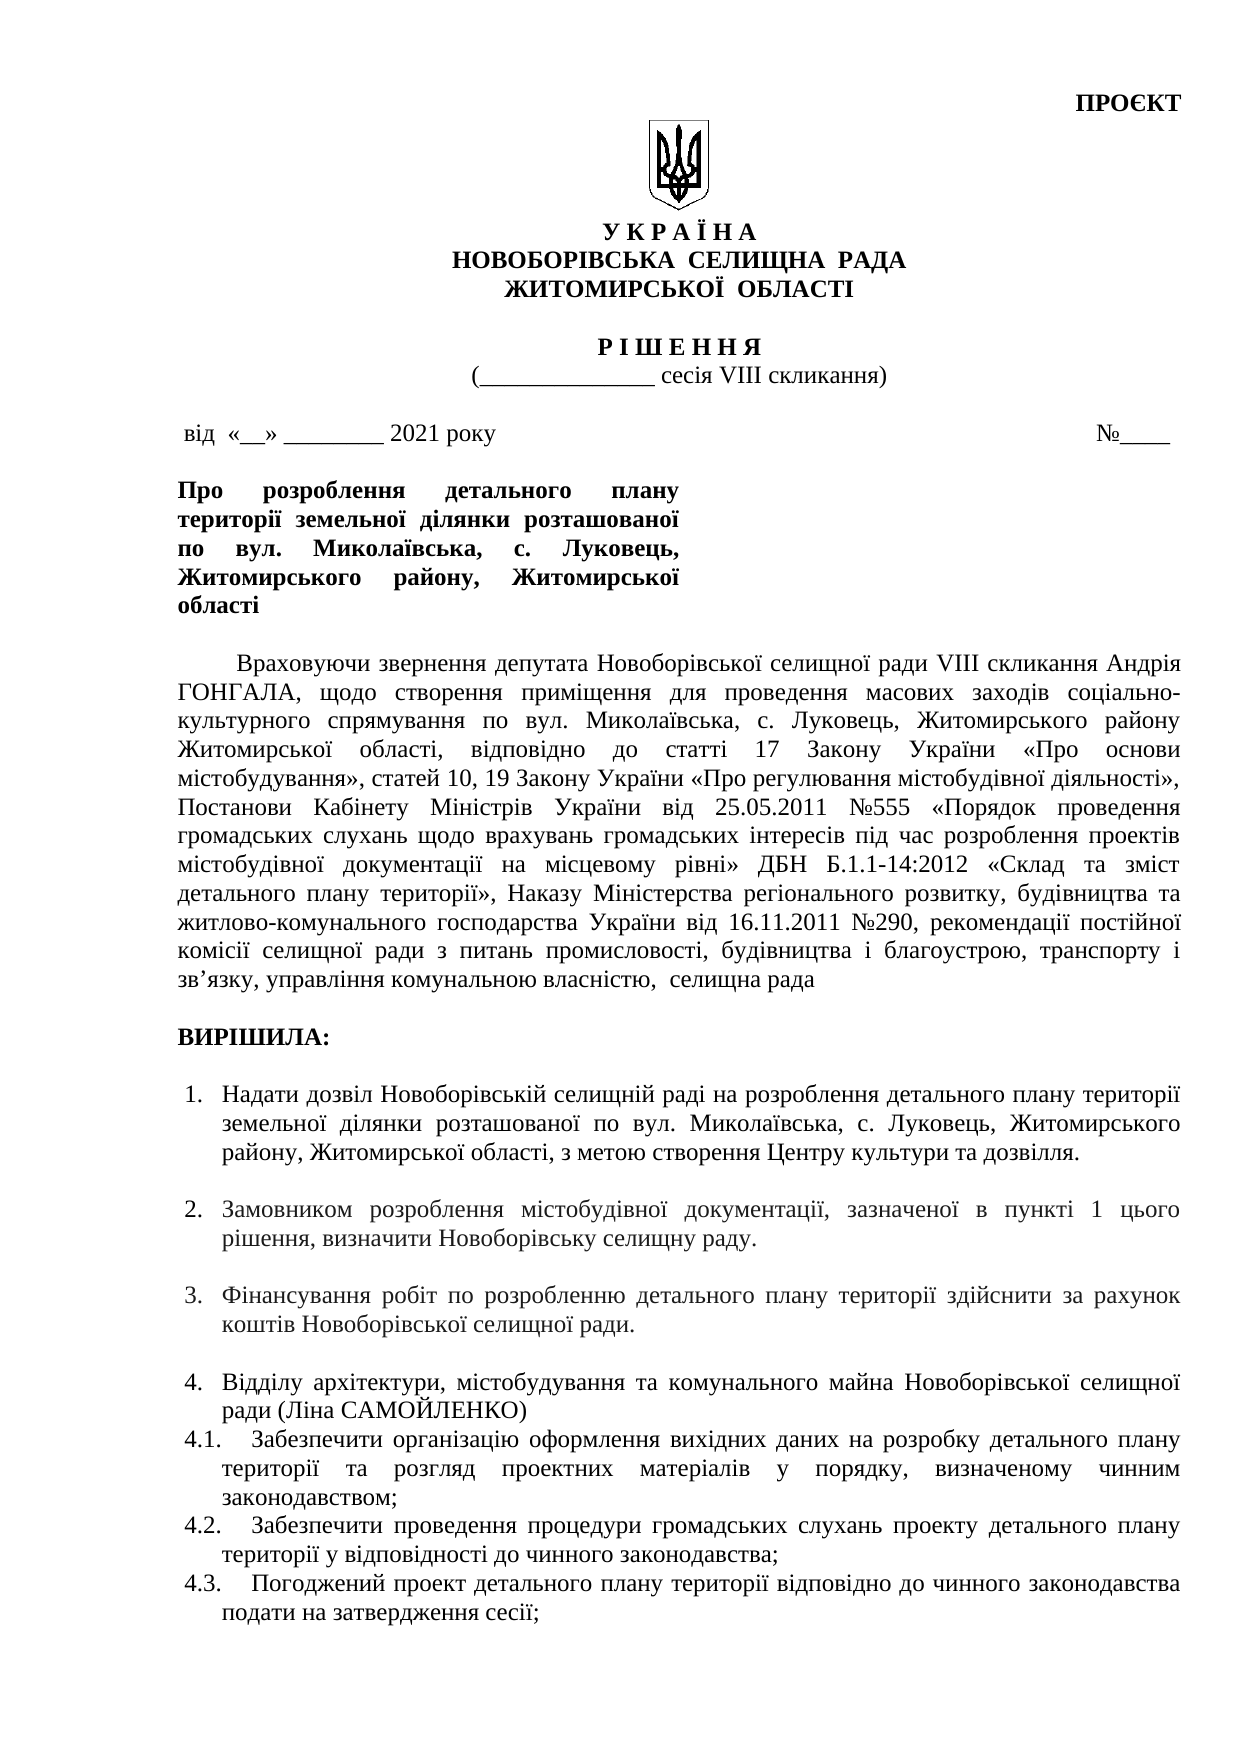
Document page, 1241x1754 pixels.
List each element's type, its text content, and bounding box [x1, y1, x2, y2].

text У К Р А Ї Н А [177, 217, 1181, 245]
text Про розроблення детального плану території земельної ділянки розташованої по вул. Миколаївська, с. Луковець, Житомирського району, Житомирської області [177, 475, 679, 619]
text Враховуючи звернення депутата Новоборівської селищної ради VIII скликання Андрія ГОНГАЛА, щодо створення приміщення для проведення масових заходів соціально-культурного спрямування по вул. Миколаївська, с. Луковець, Житомирського району Житомирської області, відповідно до статті 17 Закону України «Про основи містобудування», статей 10, 19 Закону України «Про регулювання містобудівної діяльності», Постанови Кабінету Міністрів України від 25.05.2011 №555 «Порядок проведення громадських слухань щодо врахувань громадських інтересів під час розроблення проектів містобудівної документації на місцевому рівні» ДБН Б.1.1-14:2012 «Склад та зміст детального плану території», Наказу Міністерства регіонального розвитку, будівництва та житлово-комунального господарства України від 16.11.2011 №290, рекомендації постійної комісії селищної ради з питань промисловості, будівництва і благоустрою, транспорту і зв’язку, управління комунальною власністю, селищна рада [177, 648, 1181, 993]
list Надати дозвіл Новоборівській селищній раді на розроблення детального плану території земельної ділянки розташованої по вул. Миколаївська, с. Луковець, Житомирського району, Житомирської області, з метою створення Центру культури та дозвілля. [184, 1079, 1181, 1165]
text (______________ сесія VIII скликання) [177, 360, 1181, 389]
list Відділу архітектури, містобудування та комунального майна Новоборівської селищної ради (Ліна САМОЙЛЕНКО) [184, 1367, 1181, 1424]
text ВИРІШИЛА: [177, 1022, 1181, 1050]
list Фінансування робіт по розробленню детального плану території здійснити за рахунок коштів Новоборівської селищної ради. [184, 1280, 1181, 1338]
text НОВОБОРІВСЬКА СЕЛИЩНА РАДА [177, 245, 1181, 274]
picture [643, 116, 715, 217]
list Забезпечити організацію оформлення вихідних даних на розробку детального плану території та розгляд проектних матеріалів у порядку, визначеному чинним законодавством; [184, 1424, 1181, 1510]
list Замовником розроблення містобудівної документації, зазначеної в пункті 1 цього рішення, визначити Новоборівську селищну раду. [184, 1194, 1181, 1252]
text ЖИТОМИРСЬКОЇ ОБЛАСТІ [177, 274, 1181, 303]
text ПРОЄКТ [177, 88, 1181, 117]
text від «__» ________ 2021 року №____ [177, 418, 1181, 447]
list Погоджений проект детального плану території відповідно до чинного законодавства подати на затвердження сесії; [184, 1568, 1181, 1625]
text Р І Ш Е Н Н Я [177, 332, 1181, 360]
list Забезпечити проведення процедури громадських слухань проекту детального плану території у відповідності до чинного законодавства; [184, 1510, 1181, 1568]
